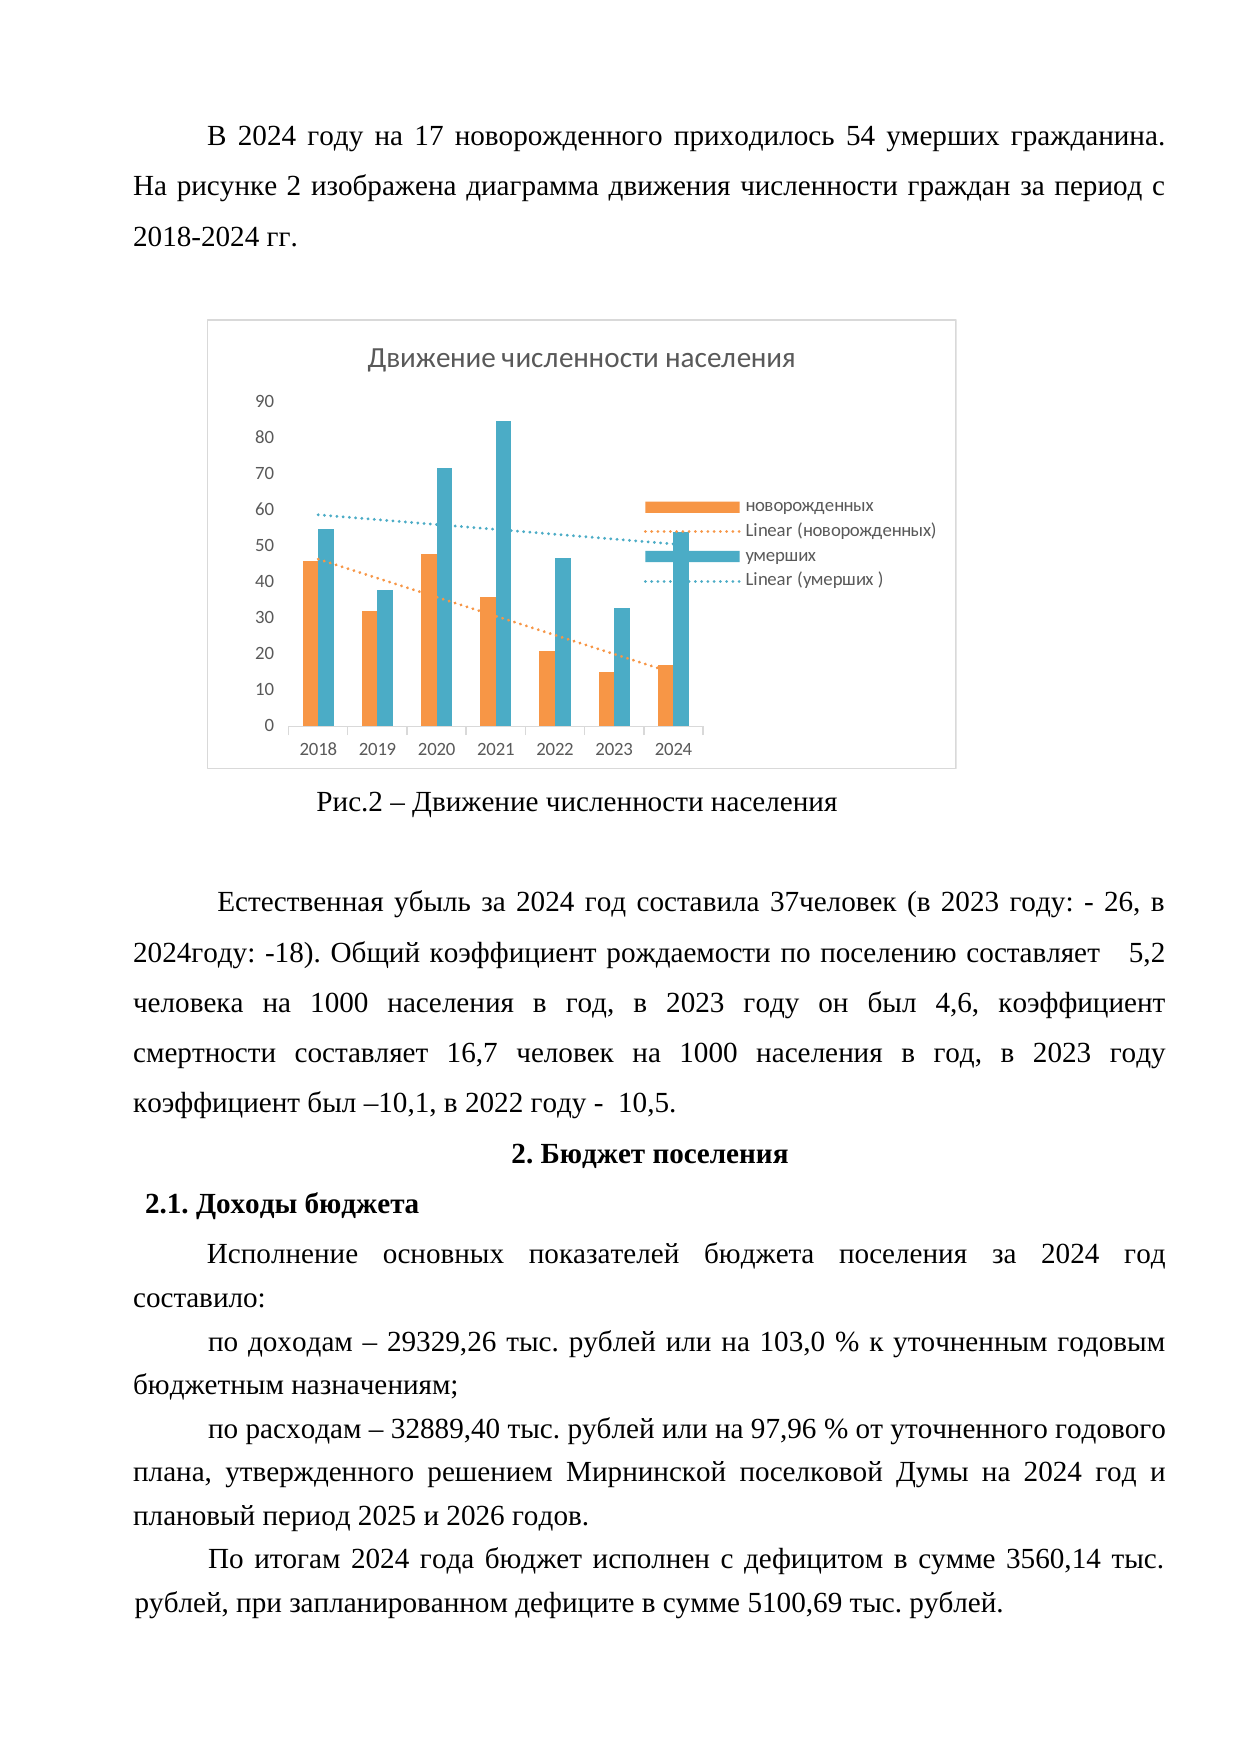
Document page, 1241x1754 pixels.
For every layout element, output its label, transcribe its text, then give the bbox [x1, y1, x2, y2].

text по доходам – 29329,26 тыс. рублей или на 103,0 % к уточненным годовым бюджетным назначениям; [133, 1324, 1167, 1401]
text 2.1. Доходы бюджета [133, 1186, 1167, 1220]
text Рис.2 – Движение численности населения [133, 784, 1167, 817]
text Исполнение основных показателей бюджета поселения за 2024 год составило: [133, 1237, 1167, 1314]
text В 2024 году на 17 новорожденного приходилось 54 умерших гражданина. На рисунке 2 изображена диаграмма движения численности граждан за период с 2018-2024 гг. [133, 118, 1167, 252]
text Естественная убыль за 2024 год составила 37человек (в 2023 году: - 26, в 2024году: -18). Общий коэффициент рождаемости по поселению составляет 5,2 человека на 1000 населения в год, в 2023 году он был 4,6, коэффициент смертности составляет 16,7 человек на 1000 населения в год, в 2023 году коэффициент был –10,1, в 2022 году - 10,5. [133, 884, 1167, 1119]
text по расходам – 32889,40 тыс. рублей или на 97,96 % от уточненного годового плана, утвержденного решением Мирнинской поселковой Думы на 2024 год и плановый период 2025 и 2026 годов. [133, 1411, 1167, 1531]
text 2. Бюджет поселения [133, 1136, 1167, 1169]
text По итогам 2024 года бюджет исполнен с дефицитом в сумме 3560,14 тыс. рублей, при запланированном дефиците в сумме 5100,69 тыс. рублей. [134, 1541, 1165, 1618]
